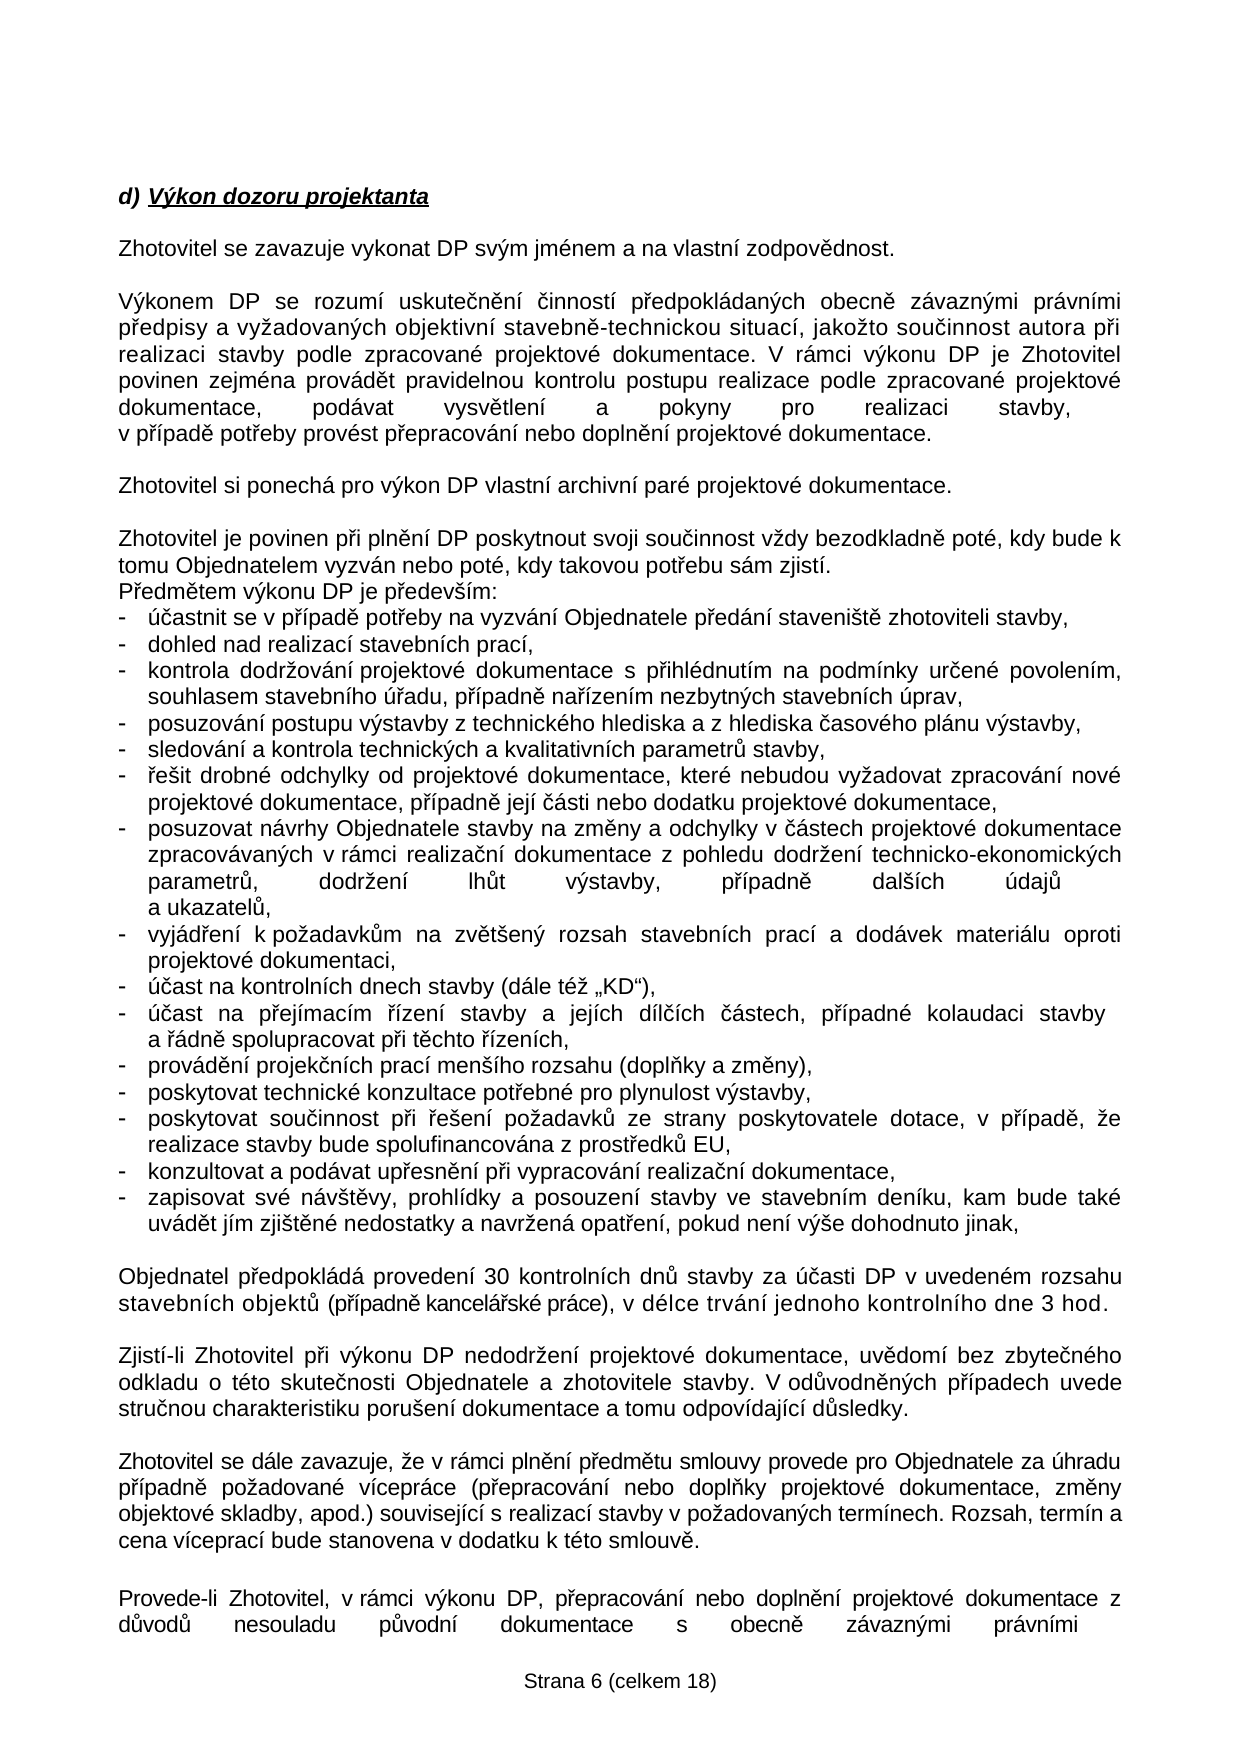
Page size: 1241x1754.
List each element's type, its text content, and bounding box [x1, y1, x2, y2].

text Zjistí-li Zhotovitel při výkonu DP nedodržení projektové dokumentace, uvědomí bez zbytečného odkladu o této skutečnosti Objednatele a zhotovitele stavby. V odůvodněných případech uvede stručnou charakteristiku porušení dokumentace a tomu odpovídající důsledky. [118, 1342, 1122, 1421]
list posuzovat návrhy Objednatele stavby na změny a odchylky v částech projektové dokumentace zpracovávaných v rámci realizační dokumentace z pohledu dodržení technicko-ekonomických parametrů, dodržení lhůt výstavby, případně dalších údajů a ukazatelů, [118, 815, 1122, 921]
list zapisovat své návštěvy, prohlídky a posouzení stavby ve stavebním deníku, kam bude také uvádět jím zjištěné nedostatky a navržená opatření, pokud není výše dohodnuto jinak, [118, 1184, 1122, 1237]
list kontrola dodržování projektové dokumentace s přihlédnutím na podmínky určené povolením, souhlasem stavebního úřadu, případně nařízením nezbytných stavebních úprav, [118, 657, 1122, 710]
list vyjádření k požadavkům na zvětšený rozsah stavebních prací a dodávek materiálu oproti projektové dokumentaci, [118, 921, 1122, 973]
list dohled nad realizací stavebních prací, [118, 631, 1122, 657]
list provádění projekčních prací menšího rozsahu (doplňky a změny), [118, 1052, 1122, 1079]
text Zhotovitel se zavazuje vykonat DP svým jménem a na vlastní zodpovědnost. [118, 235, 1122, 262]
list sledování a kontrola technických a kvalitativních parametrů stavby, [118, 736, 1122, 762]
list účast na přejímacím řízení stavby a jejích dílčích částech, případné kolaudaci stavby a řádně spolupracovat při těchto řízeních, [118, 999, 1122, 1052]
list poskytovat součinnost při řešení požadavků ze strany poskytovatele dotace, v případě, že realizace stavby bude spolufinancována z prostředků EU, [118, 1105, 1122, 1158]
text Zhotovitel se dále zavazuje, že v rámci plnění předmětu smlouvy provede pro Objednatele za úhradu případně požadované vícepráce (přepracování nebo doplňky projektové dokumentace, změny objektové skladby, apod.) související s realizací stavby v požadovaných termínech. Rozsah, termín a cena víceprací bude stanovena v dodatku k této smlouvě. [118, 1448, 1122, 1553]
text Výkonem DP se rozumí uskutečnění činností předpokládaných obecně závaznými právními předpisy a vyžadovaných objektivní stavebně-technickou situací, jakožto součinnost autora při realizaci stavby podle zpracované projektové dokumentace. V rámci výkonu DP je Zhotovitel povinen zejména provádět pravidelnou kontrolu postupu realizace podle zpracované projektové dokumentace, podávat vysvětlení a pokyny pro realizaci stavby, v případě potřeby provést přepracování nebo doplnění projektové dokumentace. [118, 288, 1122, 446]
list účast na kontrolních dnech stavby (dále též „KD“), [118, 973, 1122, 999]
list účastnit se v případě potřeby na vyzvání Objednatele předání staveniště zhotoviteli stavby, [118, 604, 1122, 631]
list Výkon dozoru projektanta [118, 183, 1122, 209]
list konzultovat a podávat upřesnění při vypracování realizační dokumentace, [118, 1158, 1122, 1184]
list řešit drobné odchylky od projektové dokumentace, které nebudou vyžadovat zpracování nové projektové dokumentace, případně její části nebo dodatku projektové dokumentace, [118, 762, 1122, 815]
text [118, 1584, 1122, 1637]
text Předmětem výkonu DP je především: [118, 578, 1122, 604]
text Zhotovitel si ponechá pro výkon DP vlastní archivní paré projektové dokumentace. [118, 472, 1122, 499]
list posuzování postupu výstavby z technického hlediska a z hlediska časového plánu výstavby, [118, 710, 1122, 736]
list poskytovat technické konzultace potřebné pro plynulost výstavby, [118, 1079, 1122, 1105]
text Zhotovitel je povinen při plnění DP poskytnout svoji součinnost vždy bezodkladně poté, kdy bude k tomu Objednatelem vyzván nebo poté, kdy takovou potřebu sám zjistí. [118, 525, 1122, 578]
text Objednatel předpokládá provedení 30 kontrolních dnů stavby za účasti DP v uvedeném rozsahu stavebních objektů (případně kancelářské práce), v délce trvání jednoho kontrolního dne 3 hod. [118, 1263, 1122, 1316]
